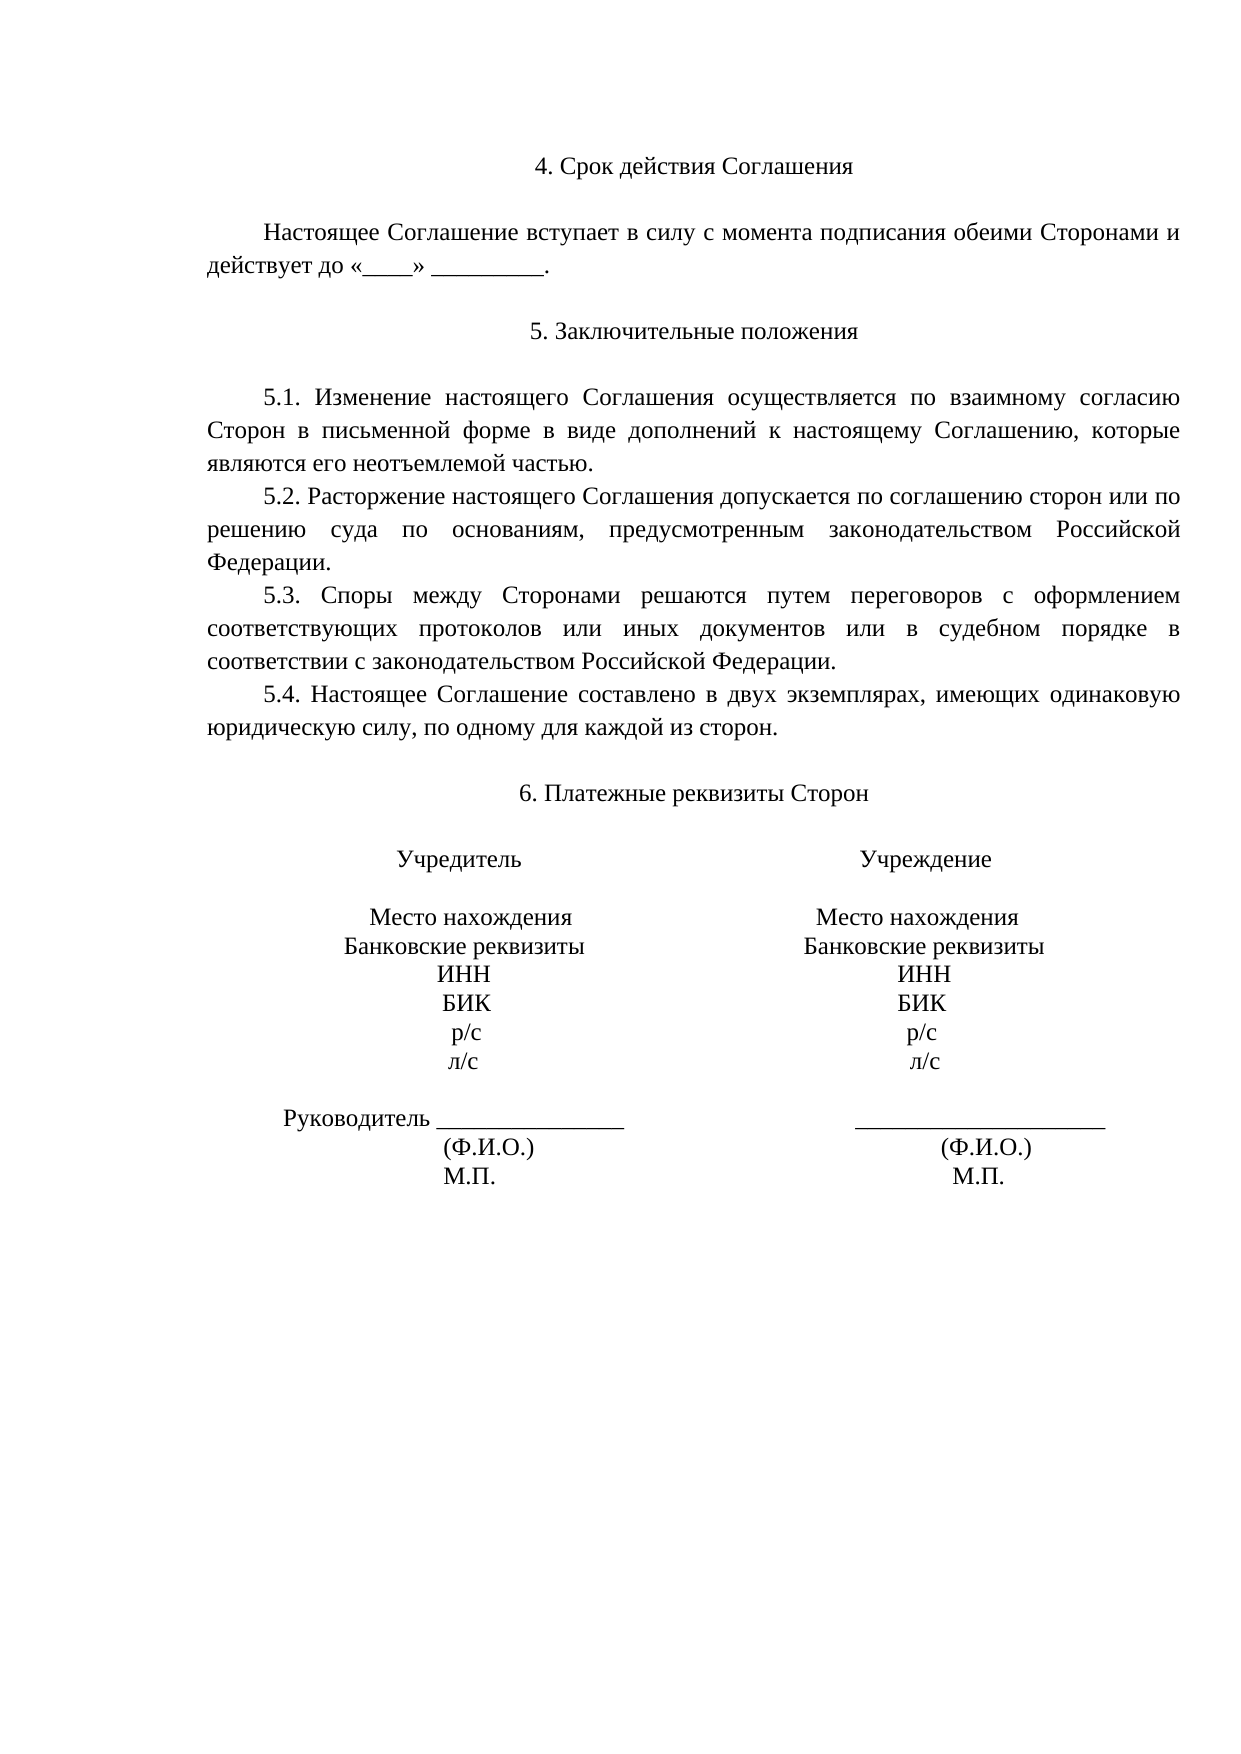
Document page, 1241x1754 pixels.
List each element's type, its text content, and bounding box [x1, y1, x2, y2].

text Банковские реквизиты Банковские реквизиты [207, 931, 1181, 959]
text л/с л/с [207, 1046, 1181, 1074]
text 5.2. Расторжение настоящего Соглашения допускается по соглашению сторон или по решению суда по основаниям, предусмотренным законодательством Российской Федерации. [207, 481, 1181, 576]
text Учредитель Учреждение [207, 844, 1181, 873]
text Место нахождения Место нахождения [207, 902, 1181, 931]
text 5. Заключительные положения [207, 316, 1181, 345]
text М.П. М.П. [443, 1161, 1181, 1189]
text ИНН ИНН [207, 959, 1181, 988]
text 5.1. Изменение настоящего Соглашения осуществляется по взаимному согласию Сторон в письменной форме в виде дополнений к настоящему Соглашению, которые являются его неотъемлемой частью. [207, 382, 1181, 477]
text 6. Платежные реквизиты Сторон [207, 778, 1181, 807]
text (Ф.И.О.) (Ф.И.О.) [443, 1132, 1181, 1161]
text БИК БИК [207, 988, 1181, 1017]
text р/с р/с [207, 1017, 1181, 1046]
text Настоящее Соглашение вступает в силу с момента подписания обеими Сторонами и действует до «____» _________. [207, 217, 1181, 279]
text 4. Срок действия Соглашения [207, 151, 1181, 180]
text Руководитель _______________ ____________________ [207, 1103, 1181, 1132]
text 5.3. Споры между Сторонами решаются путем переговоров с оформлением соответствующих протоколов или иных документов или в судебном порядке в соответствии с законодательством Российской Федерации. [207, 580, 1181, 675]
text 5.4. Настоящее Соглашение составлено в двух экземплярах, имеющих одинаковую юридическую силу, по одному для каждой из сторон. [207, 679, 1181, 741]
